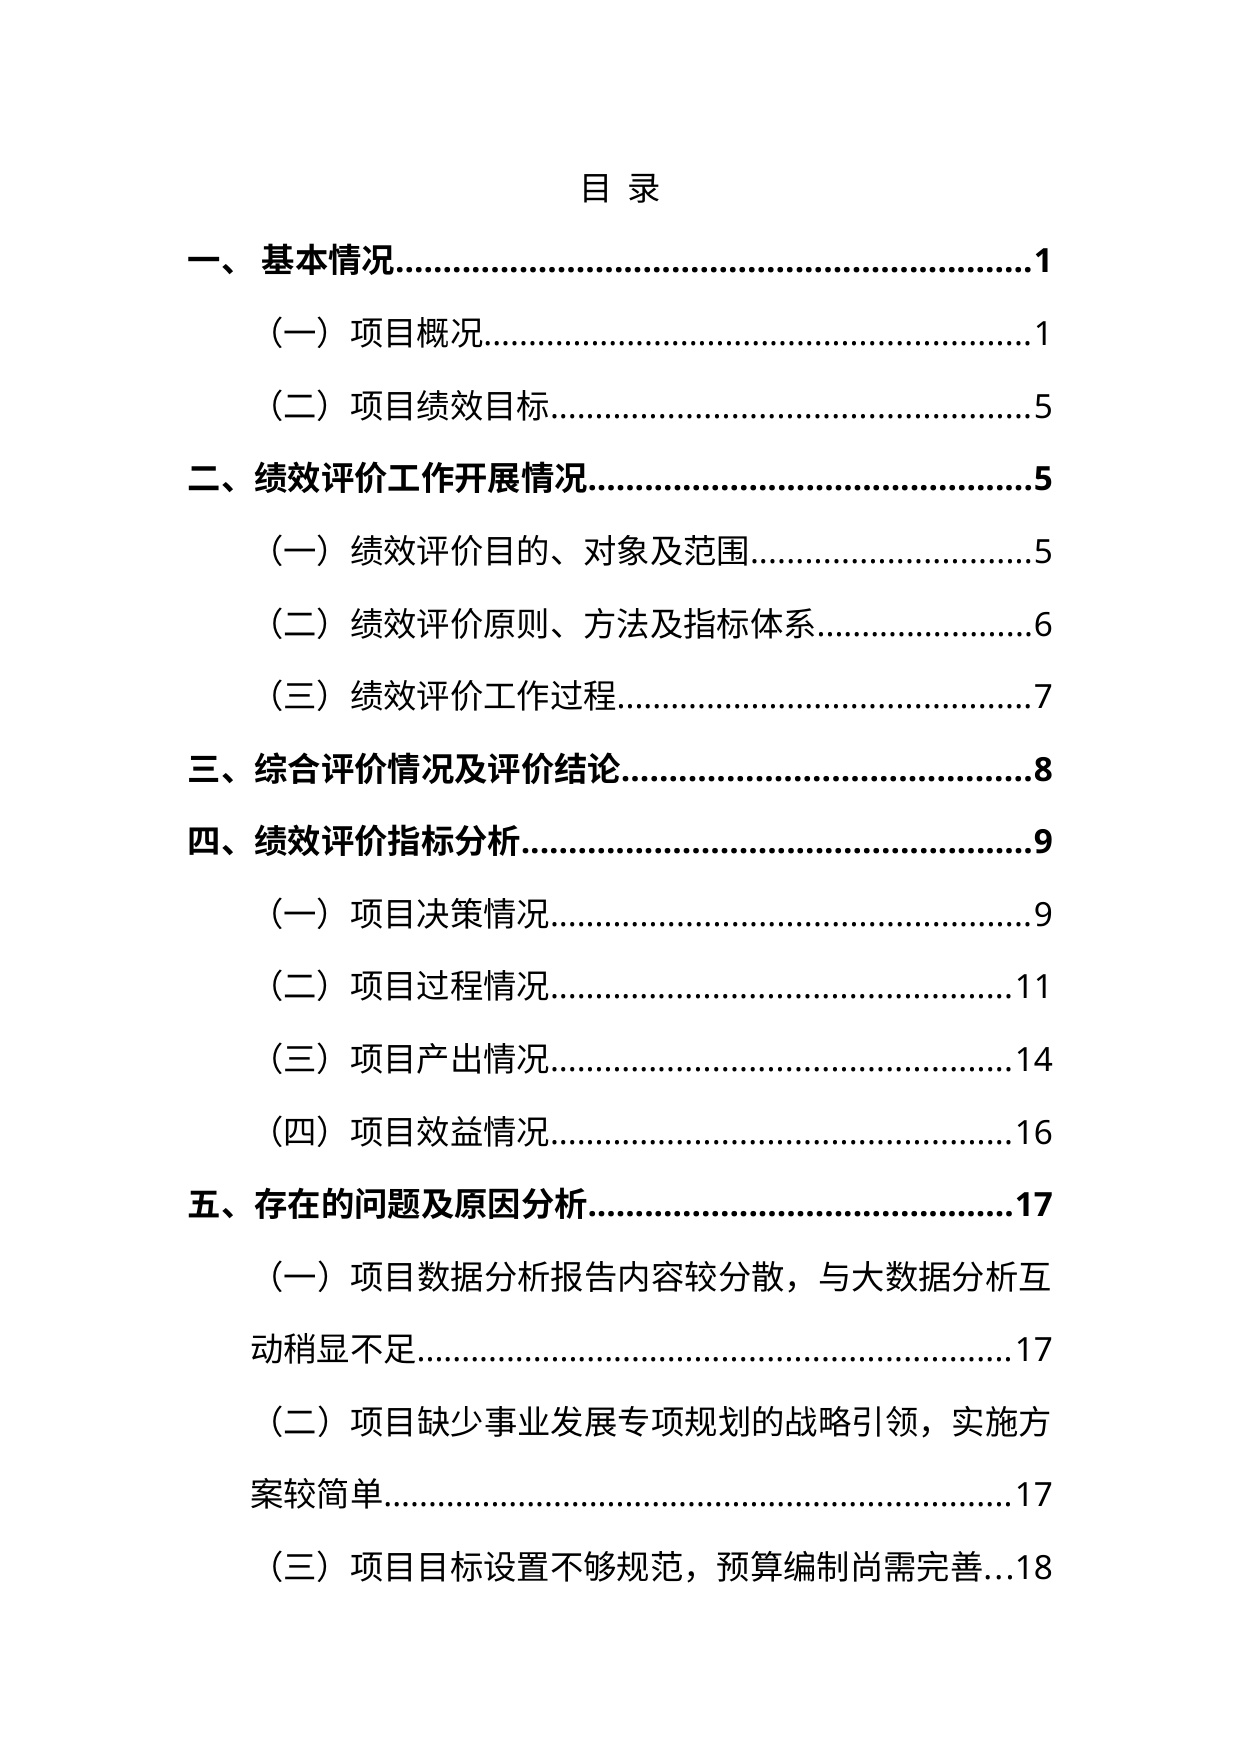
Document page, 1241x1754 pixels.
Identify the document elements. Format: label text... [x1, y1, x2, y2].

text （一）项目数据分析报告内容较分散，与大数据分析互动稍显不足 17 [250, 1251, 1053, 1371]
text （三）项目目标设置不够规范，预算编制尚需完善 18 [250, 1541, 1053, 1589]
text 二、绩效评价工作开展情况 5 [187, 452, 1053, 501]
text （二）项目缺少事业发展专项规划的战略引领，实施方案较简单 17 [250, 1396, 1053, 1516]
text （二）项目绩效目标 5 [250, 379, 1053, 428]
text （二）项目过程情况 11 [250, 960, 1053, 1009]
text （四）项目效益情况 16 [250, 1106, 1053, 1154]
text （一）绩效评价目的、对象及范围 5 [250, 525, 1053, 573]
text 三、综合评价情况及评价结论 8 [187, 742, 1053, 791]
text 四、绩效评价指标分析 9 [187, 815, 1053, 863]
text （三）绩效评价工作过程 7 [250, 670, 1053, 718]
text 五、存在的问题及原因分析 17 [187, 1178, 1053, 1227]
text 一、 基本情况 1 [187, 234, 1053, 283]
text （一）项目概况 1 [250, 307, 1053, 355]
text （二）绩效评价原则、方法及指标体系 6 [250, 597, 1053, 646]
text （三）项目产出情况 14 [250, 1033, 1053, 1081]
text （一）项目决策情况 9 [250, 888, 1053, 936]
text 目 录 [187, 162, 1053, 210]
